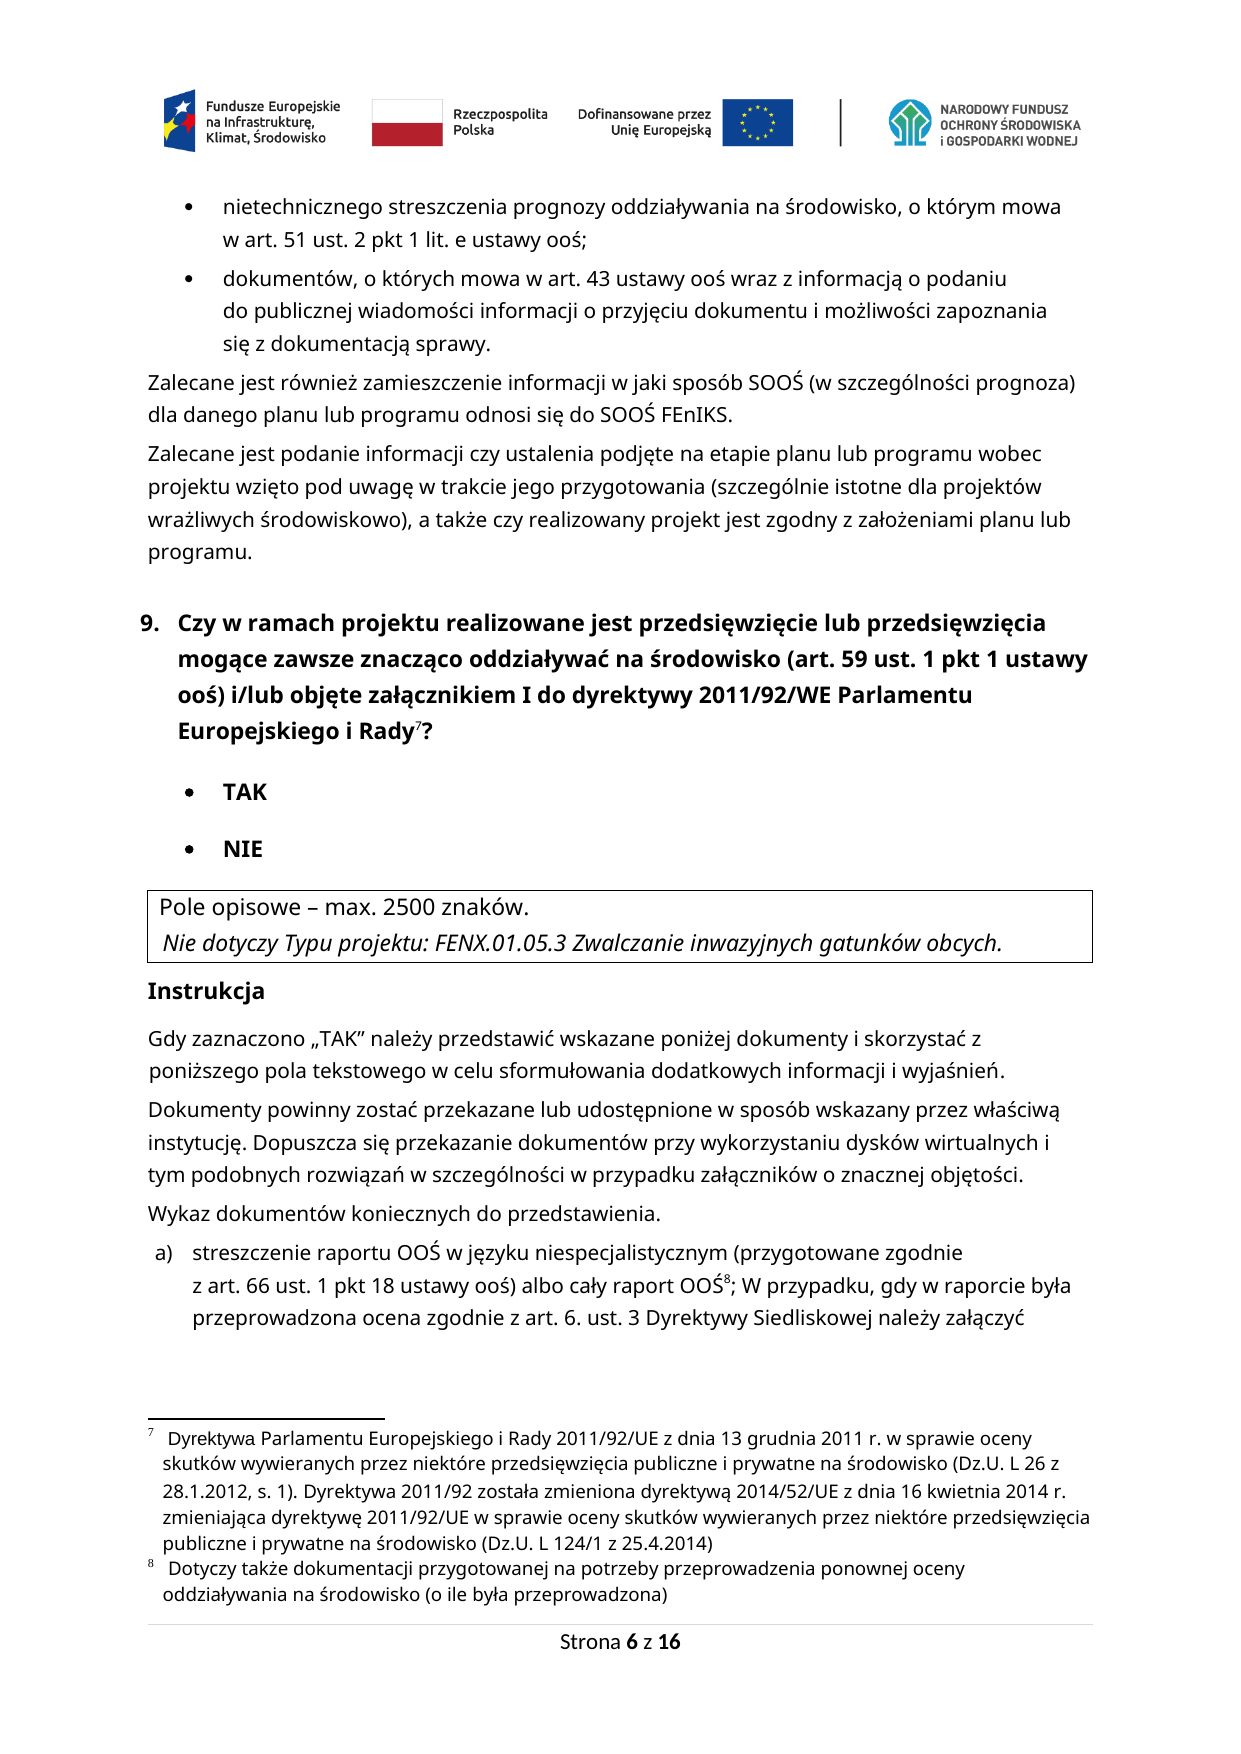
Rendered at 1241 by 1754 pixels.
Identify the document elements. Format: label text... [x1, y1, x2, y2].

list nietechnicznego streszczenia prognozy oddziaływania na środowisko, o którym mowa w art. 51 ust. 2 pkt 1 lit. e ustawy ooś; [185, 192, 1093, 253]
text Zalecane jest podanie informacji czy ustalenia podjęte na etapie planu lub programu wobec projektu wzięto pod uwagę w trakcie jego przygotowania (szczególnie istotne dla projektów wrażliwych środowiskowo), a także czy realizowany projekt jest zgodny z założeniami planu lub programu. [148, 439, 1093, 566]
list TAK [185, 776, 1093, 807]
list NIE [185, 833, 1093, 864]
picture [147, 73, 1093, 168]
list Czy w ramach projektu realizowane jest przedsięwzięcie lub przedsięwzięcia mogące zawsze znacząco oddziaływać na środowisko (art. 59 ust. 1 pkt 1 ustawy ooś) i/lub objęte załącznikiem I do dyrektywy 2011/92/WE Parlamentu Europejskiego i Rady? [140, 607, 1093, 746]
text Zalecane jest również zamieszczenie informacji w jaki sposób SOOŚ (w szczególności prognoza) dla danego planu lub programu odnosi się do SOOŚ FEnIKS. [148, 368, 1093, 429]
text Wykaz dokumentów koniecznych do przedstawienia. [148, 1199, 1093, 1228]
table_header Pole opisowe – max. 2500 znaków. Nie dotyczy Typu projektu: FENX.01.05.3 Zwalczanie inwazyjnych gatunków obcych. [148, 891, 1092, 962]
text Instrukcja [148, 975, 1093, 1007]
list dokumentów, o których mowa w art. 43 ustawy ooś wraz z informacją o podaniu do publicznej wiadomości informacji o przyjęciu dokumentu i możliwości zapoznania się z dokumentacją sprawy. [185, 264, 1093, 358]
text Gdy zaznaczono „TAK” należy przedstawić wskazane poniżej dokumenty i skorzystać z poniższego pola tekstowego w celu sformułowania dodatkowych informacji i wyjaśnień. [148, 1024, 1093, 1085]
text Dokumenty powinny zostać przekazane lub udostępnione w sposób wskazany przez właściwą instytucję. Dopuszcza się przekazanie dokumentów przy wykorzystaniu dysków wirtualnych i tym podobnych rozwiązań w szczególności w przypadku załączników o znacznej objętości. [148, 1095, 1093, 1189]
